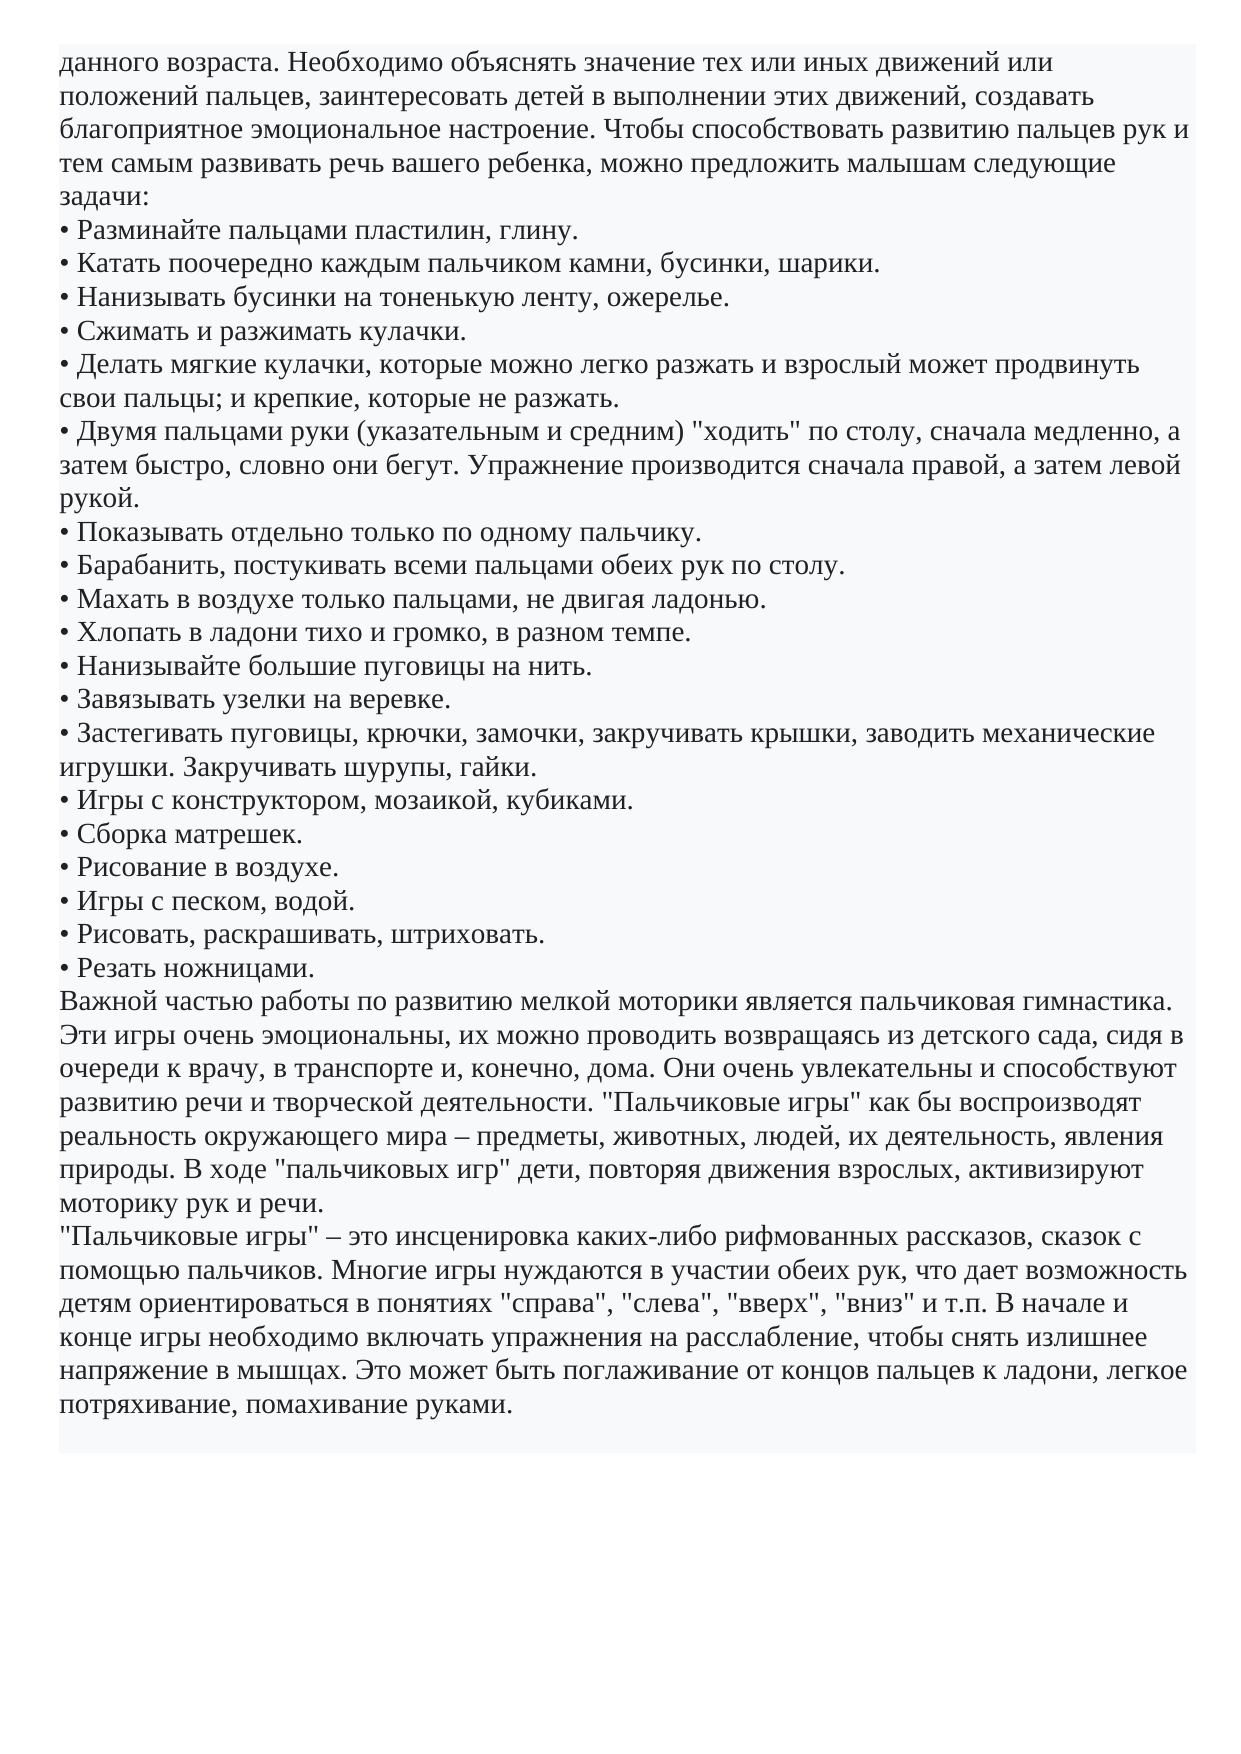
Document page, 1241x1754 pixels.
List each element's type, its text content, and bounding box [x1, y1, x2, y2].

text • Хлопать в ладони тихо и громко, в разном темпе. [59, 614, 1196, 648]
text • Катать поочередно каждым пальчиком камни, бусинки, шарики. [59, 246, 1196, 279]
text • Двумя пальцами руки (указательным и средним) "ходить" по столу, сначала медленно, а затем быстро, словно они бегут. Упражнение производится сначала правой, а затем левой рукой. [59, 413, 1196, 514]
text • Резать ножницами. [59, 950, 1196, 983]
text • Делать мягкие кулачки, которые можно легко разжать и взрослый может продвинуть свои пальцы; и крепкие, которые не разжать. [59, 346, 1196, 413]
text • Разминайте пальцами пластилин, глину. [59, 212, 1196, 246]
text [59, 44, 1196, 212]
text • Показывать отдельно только по одному пальчику. [59, 514, 1196, 547]
text • Завязывать узелки на веревке. [59, 682, 1196, 715]
text • Барабанить, постукивать всеми пальцами обеих рук по столу. [59, 547, 1196, 581]
text Важной частью работы по развитию мелкой моторики является пальчиковая гимнастика. Эти игры очень эмоциональны, их можно проводить возвращаясь из детского сада, сидя в очереди к врачу, в транспорте и, конечно, дома. Они очень увлекательны и способствуют развитию речи и творческой деятельности. "Пальчиковые игры" как бы воспроизводят реальность окружающего мира – предметы, животных, людей, их деятельность, явления природы. В ходе "пальчиковых игр" дети, повторяя движения взрослых, активизируют моторику рук и речи. [59, 983, 1196, 1218]
text • Махать в воздухе только пальцами, не двигая ладонью. [59, 581, 1196, 614]
text • Застегивать пуговицы, крючки, замочки, закручивать крышки, заводить механические игрушки. Закручивать шурупы, гайки. [59, 715, 1196, 782]
text • Нанизывайте большие пуговицы на нить. [59, 648, 1196, 682]
text "Пальчиковые игры" – это инсценировка каких-либо рифмованных рассказов, сказок с помощью пальчиков. Многие игры нуждаются в участии обеих рук, что дает возможность детям ориентироваться в понятиях "справа", "слева", "вверх", "вниз" и т.п. В начале и конце игры необходимо включать упражнения на расслабление, чтобы снять излишнее напряжение в мышцах. Это может быть поглаживание от концов пальцев к ладони, легкое потряхивание, помахивание руками. [59, 1218, 1196, 1419]
text • Нанизывать бусинки на тоненькую ленту, ожерелье. [59, 279, 1196, 313]
text • Сборка матрешек. [59, 816, 1196, 849]
text • Рисовать, раскрашивать, штриховать. [59, 916, 1196, 950]
text • Игры с песком, водой. [59, 883, 1196, 916]
text • Рисование в воздухе. [59, 849, 1196, 883]
text • Сжимать и разжимать кулачки. [59, 313, 1196, 346]
text • Игры с конструктором, мозаикой, кубиками. [59, 782, 1196, 816]
